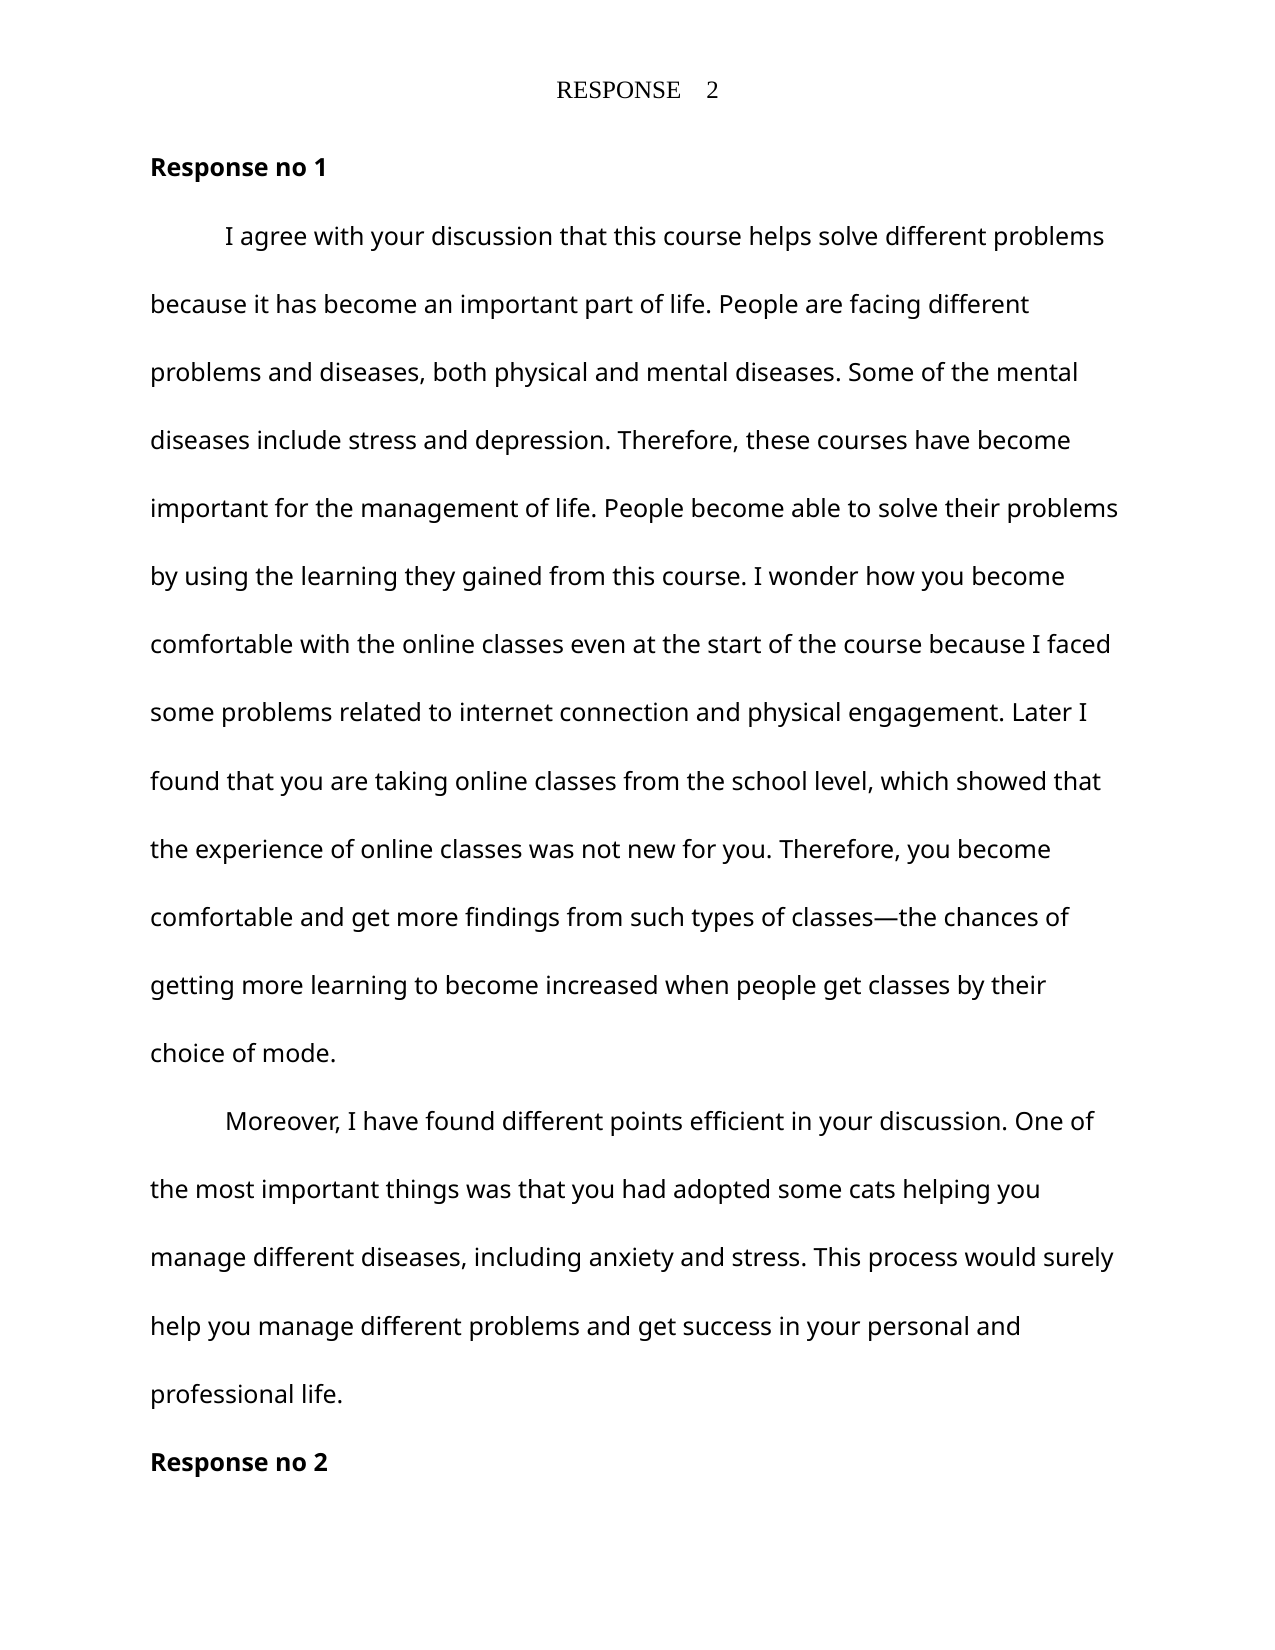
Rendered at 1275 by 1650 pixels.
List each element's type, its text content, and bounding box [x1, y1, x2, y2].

text Response no 2 [150, 1444, 1125, 1478]
text Response no 1 [150, 150, 1125, 184]
text I agree with your discussion that this course helps solve different problems because it has become an important part of life. People are facing different problems and diseases, both physical and mental diseases. Some of the mental diseases include stress and depression. Therefore, these courses have become important for the management of life. People become able to solve their problems by using the learning they gained from this course. I wonder how you become comfortable with the online classes even at the start of the course because I faced some problems related to internet connection and physical engagement. Later I found that you are taking online classes from the school level, which showed that the experience of online classes was not new for you. Therefore, you become comfortable and get more findings from such types of classes—the chances of getting more learning to become increased when people get classes by their choice of mode. [150, 218, 1125, 1070]
text Moreover, I have found different points efficient in your discussion. One of the most important things was that you had adopted some cats helping you manage different diseases, including anxiety and stress. This process would surely help you manage different problems and get success in your personal and professional life. [150, 1104, 1125, 1410]
